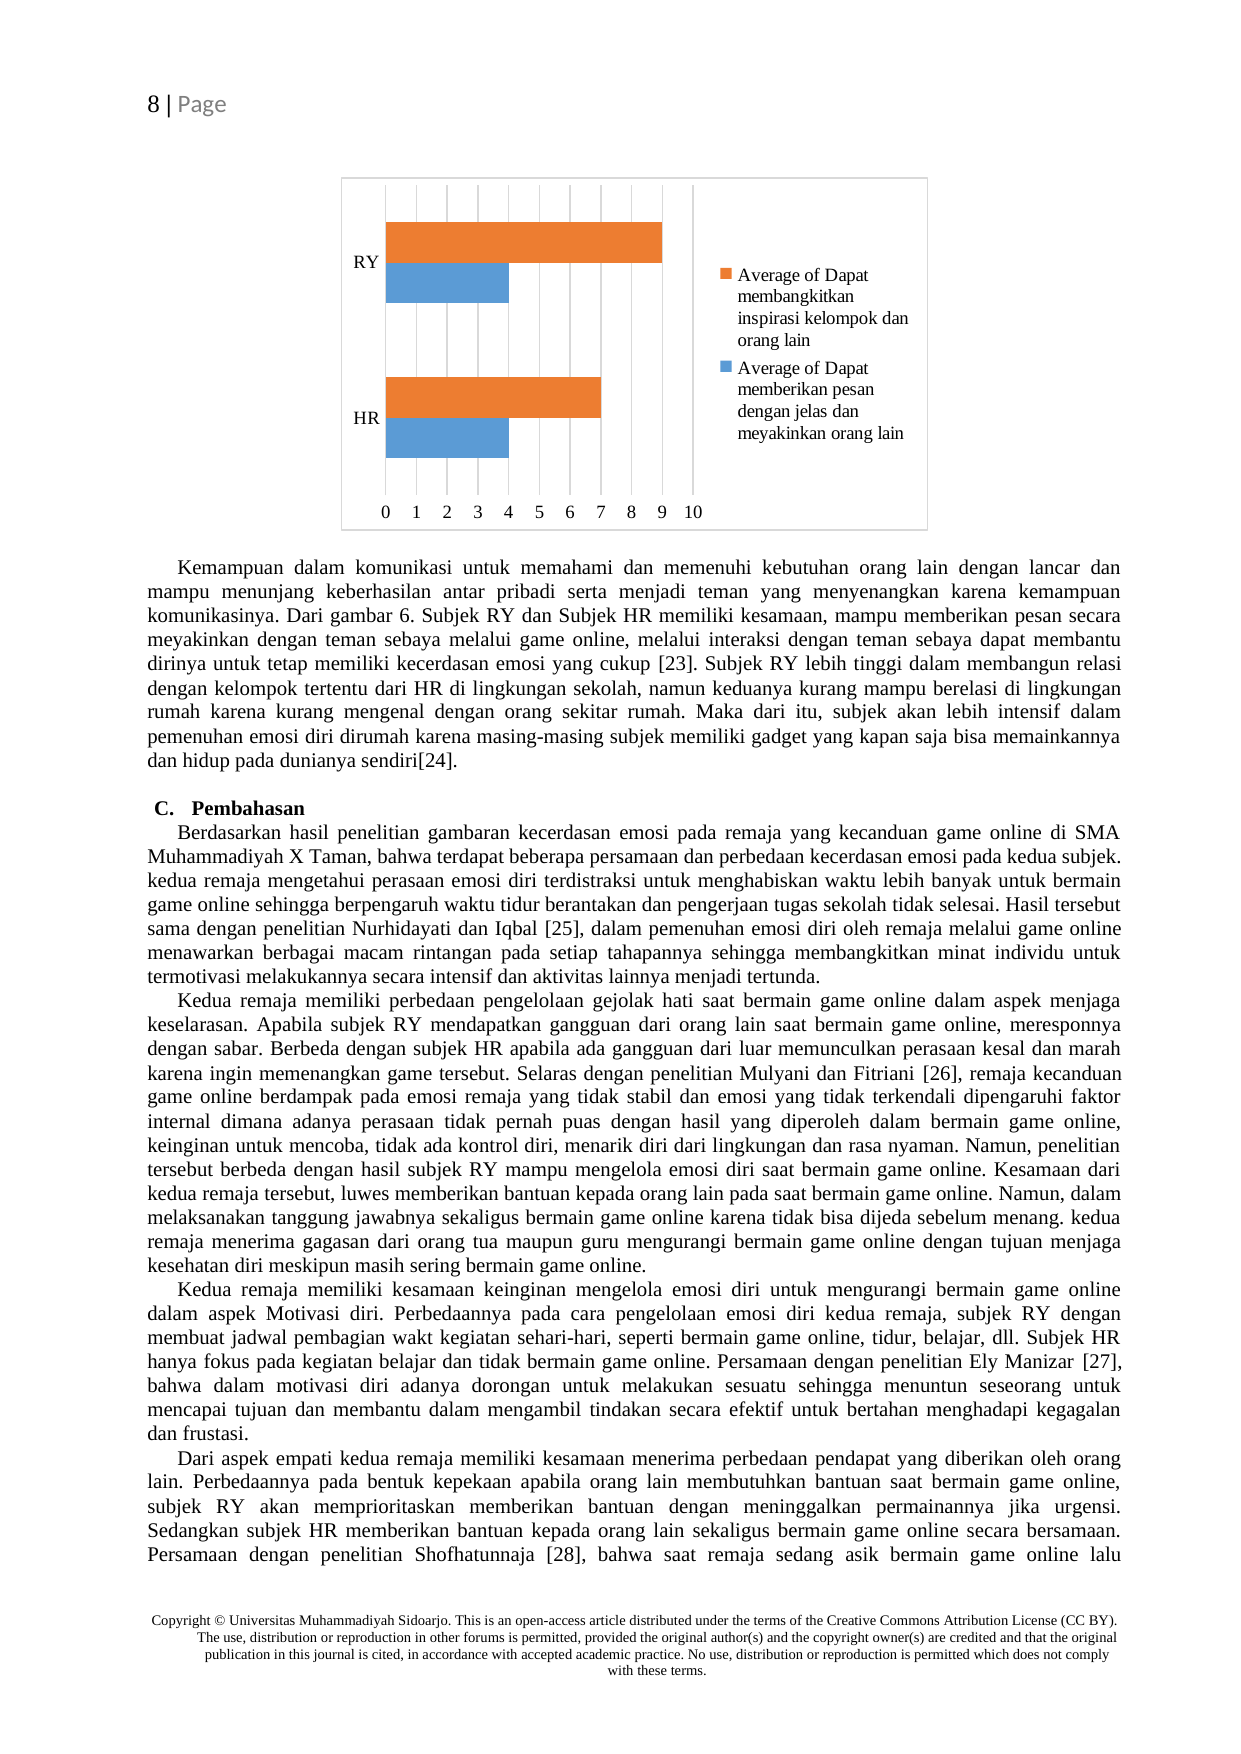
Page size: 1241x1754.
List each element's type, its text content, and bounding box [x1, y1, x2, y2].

text Kedua remaja memiliki kesamaan keinginan mengelola emosi diri untuk mengurangi bermain game online dalam aspek Motivasi diri. Perbedaannya pada cara pengelolaan emosi diri kedua remaja, subjek RY dengan membuat jadwal pembagian wakt kegiatan sehari-hari, seperti bermain game online, tidur, belajar, dll. Subjek HR hanya fokus pada kegiatan belajar dan tidak bermain game online. Persamaan dengan penelitian Ely Manizar [27], bahwa dalam motivasi diri adanya dorongan untuk melakukan sesuatu sehingga menuntun seseorang untuk mencapai tujuan dan membantu dalam mengambil tindakan secara efektif untuk bertahan menghadapi kegagalan dan frustasi. [147, 1277, 1122, 1445]
text Kemampuan dalam komunikasi untuk memahami dan memenuhi kebutuhan orang lain dengan lancar dan mampu menunjang keberhasilan antar pribadi serta menjadi teman yang menyenangkan karena kemampuan komunikasinya. Dari gambar 6. Subjek RY dan Subjek HR memiliki kesamaan, mampu memberikan pesan secara meyakinkan dengan teman sebaya melalui game online, melalui interaksi dengan teman sebaya dapat membantu dirinya untuk tetap memiliki kecerdasan emosi yang cukup [23]. Subjek RY lebih tinggi dalam membangun relasi dengan kelompok tertentu dari HR di lingkungan sekolah, namun keduanya kurang mampu berelasi di lingkungan rumah karena kurang mengenal dengan orang sekitar rumah. Maka dari itu, subjek akan lebih intensif dalam pemenuhan emosi diri dirumah karena masing-masing subjek memiliki gadget yang kapan saja bisa memainkannya dan hidup pada dunianya sendiri[24]. [147, 555, 1122, 772]
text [147, 1445, 1122, 1566]
text kedua remaja mengetahui perasaan emosi diri terdistraksi untuk menghabiskan waktu lebih banyak untuk bermain game online sehingga berpengaruh waktu tidur berantakan dan pengerjaan tugas sekolah tidak selesai. Hasil tersebut sama dengan penelitian Nurhidayati dan Iqbal [25], dalam pemenuhan emosi diri oleh remaja melalui game online menawarkan berbagai macam rintangan pada setiap tahapannya sehingga membangkitkan minat individu untuk termotivasi melakukannya secara intensif dan aktivitas lainnya menjadi tertunda. [147, 868, 1122, 988]
text Berdasarkan hasil penelitian gambaran kecerdasan emosi pada remaja yang kecanduan game online di SMA Muhammadiyah X Taman, bahwa terdapat beberapa persamaan dan perbedaan kecerdasan emosi pada kedua subjek. [147, 820, 1122, 868]
list Pembahasan [154, 796, 1122, 820]
text Kedua remaja memiliki perbedaan pengelolaan gejolak hati saat bermain game online dalam aspek menjaga keselarasan. Apabila subjek RY mendapatkan gangguan dari orang lain saat bermain game online, meresponnya dengan sabar. Berbeda dengan subjek HR apabila ada gangguan dari luar memunculkan perasaan kesal dan marah karena ingin memenangkan game tersebut. Selaras dengan penelitian Mulyani dan Fitriani [26], remaja kecanduan game online berdampak pada emosi remaja yang tidak stabil dan emosi yang tidak terkendali dipengaruhi faktor internal dimana adanya perasaan tidak pernah puas dengan hasil yang diperoleh dalam bermain game online, keinginan untuk mencoba, tidak ada kontrol diri, menarik diri dari lingkungan dan rasa nyaman. Namun, penelitian tersebut berbeda dengan hasil subjek RY mampu mengelola emosi diri saat bermain game online. Kesamaan dari kedua remaja tersebut, luwes memberikan bantuan kepada orang lain pada saat bermain game online. Namun, dalam melaksanakan tanggung jawabnya sekaligus bermain game online karena tidak bisa dijeda sebelum menang. kedua remaja menerima gagasan dari orang tua maupun guru mengurangi bermain game online dengan tujuan menjaga kesehatan diri meskipun masih sering bermain game online. [147, 988, 1122, 1277]
